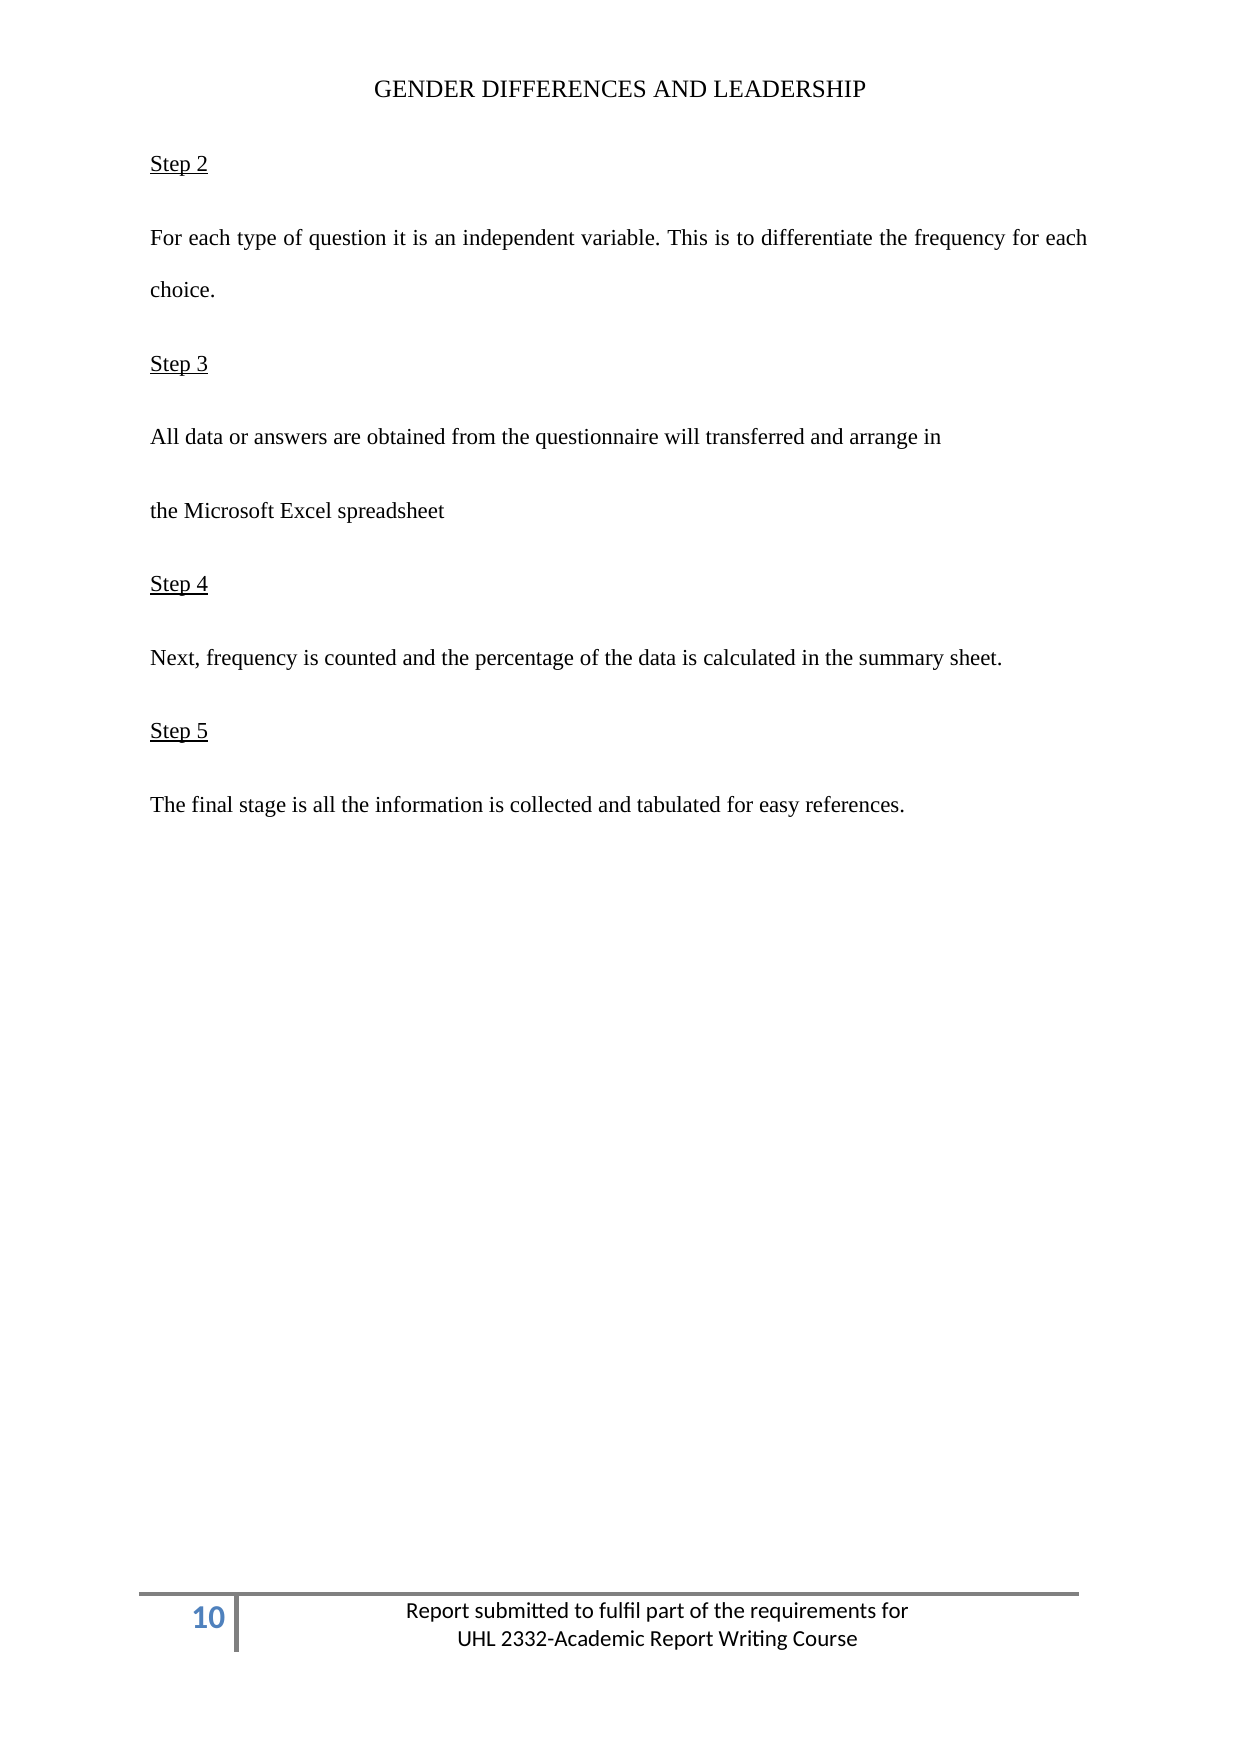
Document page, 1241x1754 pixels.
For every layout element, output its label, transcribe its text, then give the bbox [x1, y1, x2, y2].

text All data or answers are obtained from the questionnaire will transferred and arrange in [150, 423, 1090, 450]
text Step 2 [150, 150, 1090, 176]
text Step 4 [150, 570, 1090, 597]
text For each type of question it is an independent variable. This is to differentiate the frequency for each choice. [150, 223, 1090, 303]
text Step 3 [150, 350, 1090, 376]
text the Microsoft Excel spreadsheet [150, 497, 1090, 523]
text Step 5 [150, 717, 1090, 744]
text The final stage is all the information is collected and tabulated for easy references. [150, 791, 1090, 817]
text Next, frequency is counted and the percentage of the data is calculated in the summary sheet. [150, 644, 1090, 670]
